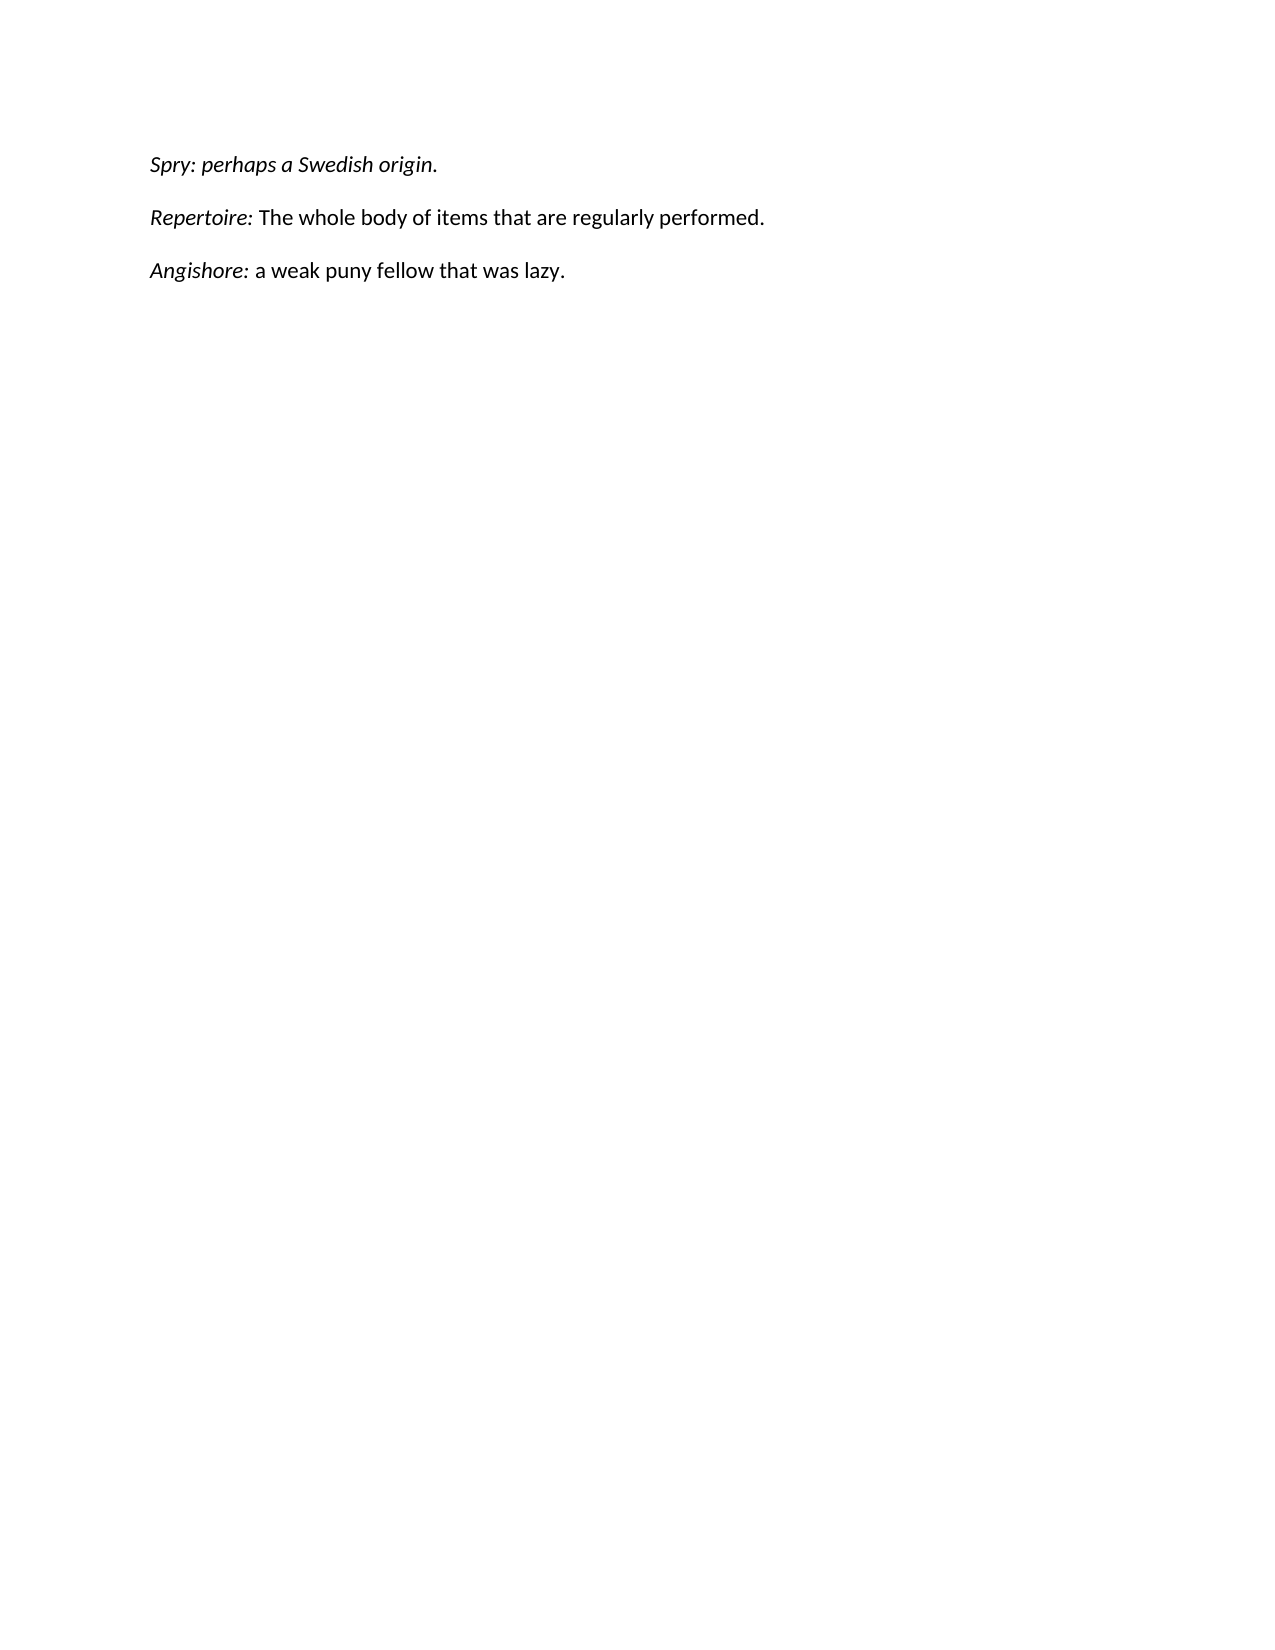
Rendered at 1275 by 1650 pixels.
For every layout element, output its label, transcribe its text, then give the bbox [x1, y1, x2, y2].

text Repertoire: The whole body of items that are regularly performed. [150, 203, 1125, 231]
text Spry: perhaps a Swedish origin. [150, 150, 1125, 178]
text Angishore: a weak puny fellow that was lazy. [150, 256, 1125, 284]
